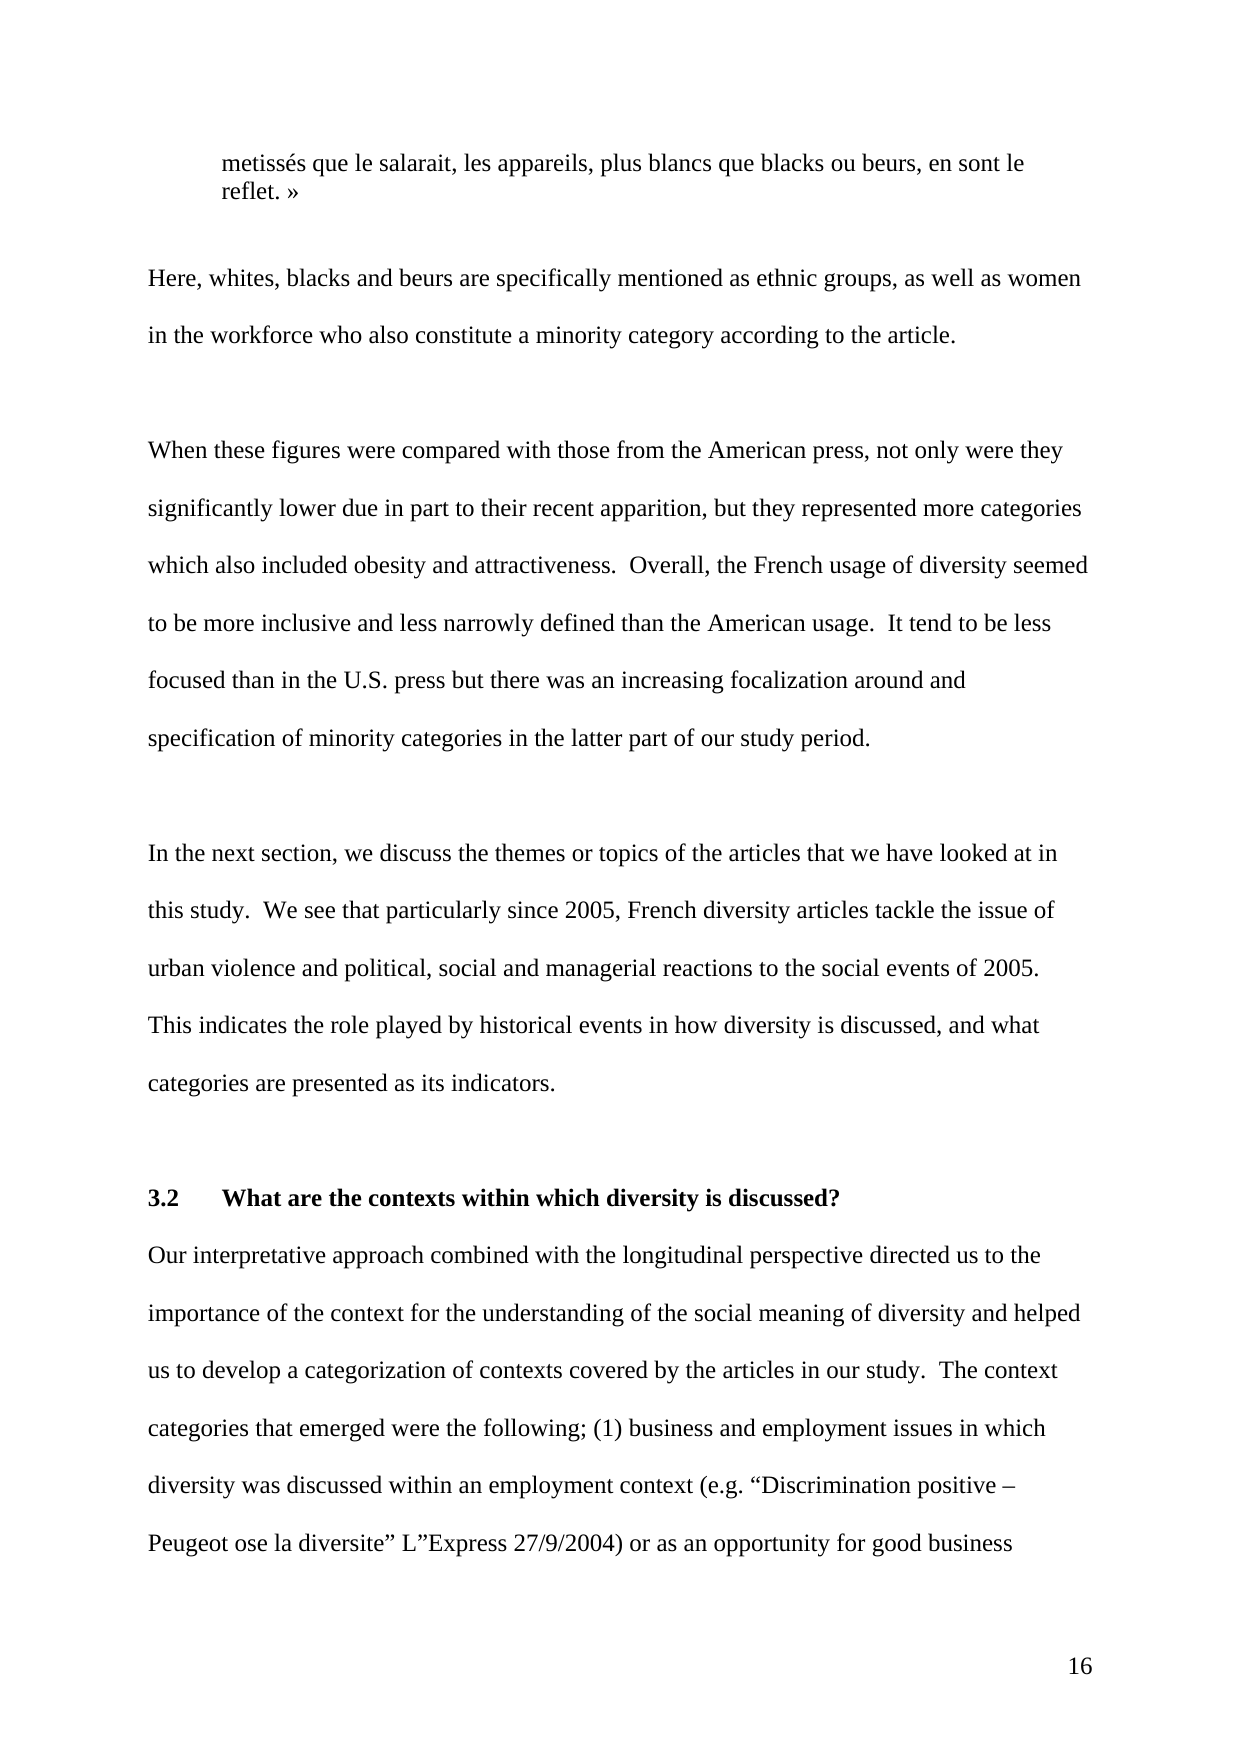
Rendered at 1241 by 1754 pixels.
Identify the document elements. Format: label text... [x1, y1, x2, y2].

text Here, whites, blacks and beurs are specifically mentioned as ethnic groups, as well as women in the workforce who also constitute a minority category according to the article. [148, 263, 1092, 349]
text When these figures were compared with those from the American press, not only were they significantly lower due in part to their recent apparition, but they represented more categories which also included obesity and attractiveness. Overall, the French usage of diversity seemed to be more inclusive and less narrowly defined than the American usage. It tend to be less focused than in the U.S. press but there was an increasing focalization around and specification of minority categories in the latter part of our study period. [148, 435, 1092, 751]
text In the next section, we discuss the themes or topics of the articles that we have looked at in this study. We see that particularly since 2005, French diversity articles tackle the issue of urban violence and political, social and managerial reactions to the social events of 2005. This indicates the role played by historical events in how diversity is discussed, and what categories are presented as its indicators. [148, 838, 1092, 1096]
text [221, 148, 1092, 205]
text 3.2 What are the contexts within which diversity is discussed? [148, 1183, 1092, 1211]
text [148, 1240, 1092, 1556]
